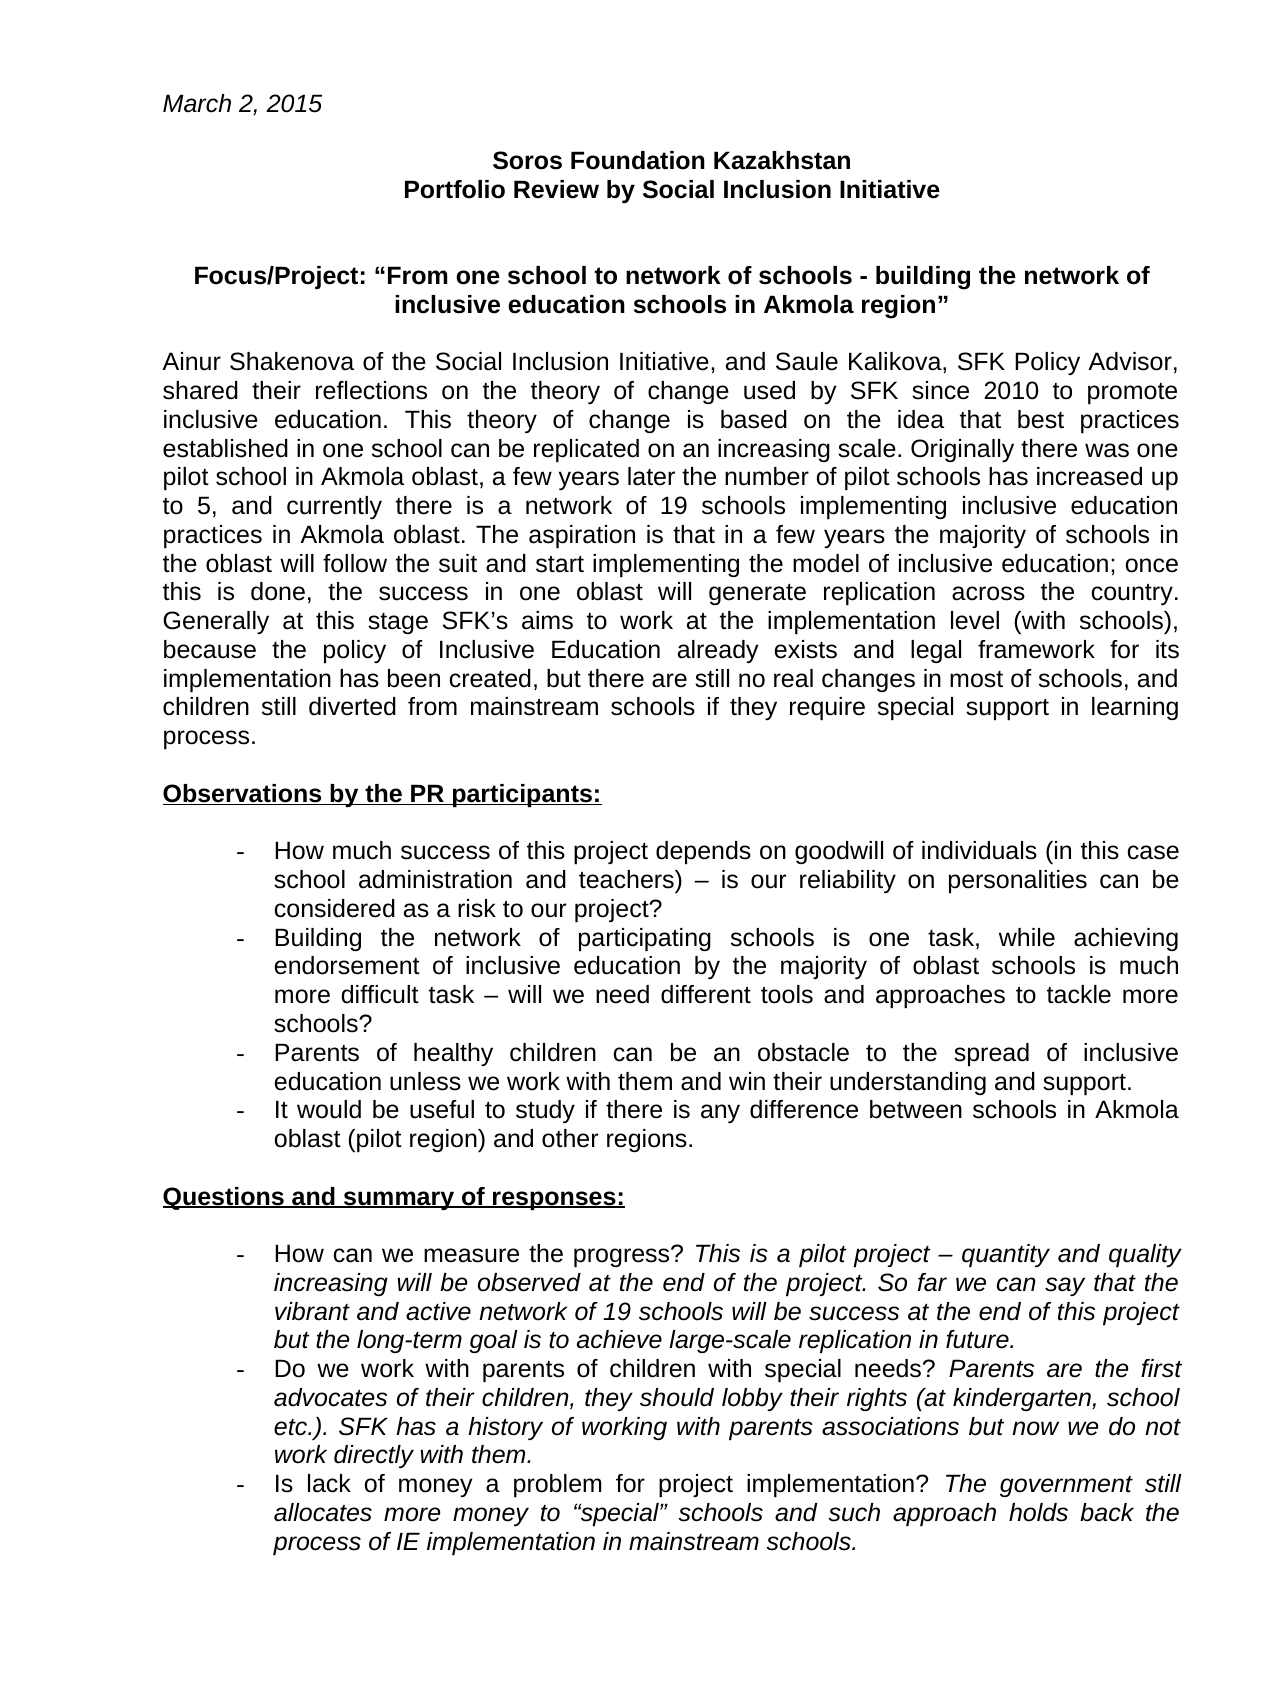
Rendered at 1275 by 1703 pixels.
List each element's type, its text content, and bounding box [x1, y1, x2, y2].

text Focus/Project: “From one school to network of schools - building the network of inclusive education schools in Akmola region” [162, 261, 1181, 319]
list It would be useful to study if there is any difference between schools in Akmola oblast (pilot region) and other regions. [236, 1095, 1181, 1153]
list Do we work with parents of children with special needs? Parents are the first advocates of their children, they should lobby their rights (at kindergarten, school etc.). SFK has a history of working with parents associations but now we do not work directly with them. [236, 1354, 1181, 1469]
text March 2, 2015 [162, 89, 1181, 117]
list Parents of healthy children can be an obstacle to the spread of inclusive education unless we work with them and win their understanding and support. [236, 1038, 1181, 1095]
list How can we measure the progress? This is a pilot project – quantity and quality increasing will be observed at the end of the project. So far we can say that the vibrant and active network of 19 schools will be success at the end of this project but the long-term goal is to achieve large-scale replication in future. [236, 1239, 1181, 1354]
list Building the network of participating schools is one task, while achieving endorsement of inclusive education by the majority of oblast schools is much more difficult task – will we need different tools and approaches to tackle more schools? [236, 922, 1181, 1038]
text Questions and summary of responses: [162, 1182, 1181, 1210]
list How much success of this project depends on goodwill of individuals (in this case school administration and teachers) – is our reliability on personalities can be considered as a risk to our project? [236, 836, 1181, 922]
list Is lack of money a problem for project implementation? The government still allocates more money to “special” schools and such approach holds back the process of IE implementation in mainstream schools. [236, 1469, 1181, 1556]
text Portfolio Review by Social Inclusion Initiative [162, 175, 1181, 204]
text Observations by the PR participants: [162, 779, 1181, 807]
text Ainur Shakenova of the Social Inclusion Initiative, and Saule Kalikova, SFK Policy Advisor, shared their reflections on the theory of change used by SFK since 2010 to promote inclusive education. This theory of change is based on the idea that best practices established in one school can be replicated on an increasing scale. Originally there was one pilot school in Akmola oblast, a few years later the number of pilot schools has increased up to 5, and currently there is a network of 19 schools implementing inclusive education practices in Akmola oblast. The aspiration is that in a few years the majority of schools in the oblast will follow the suit and start implementing the model of inclusive education; once this is done, the success in one oblast will generate replication across the country. Generally at this stage SFK’s aims to work at the implementation level (with schools), because the policy of Inclusive Education already exists and legal framework for its implementation has been created, but there are still no real changes in most of schools, and children still diverted from mainstream schools if they require special support in learning process. [162, 347, 1181, 750]
text Soros Foundation Kazakhstan [162, 146, 1181, 175]
